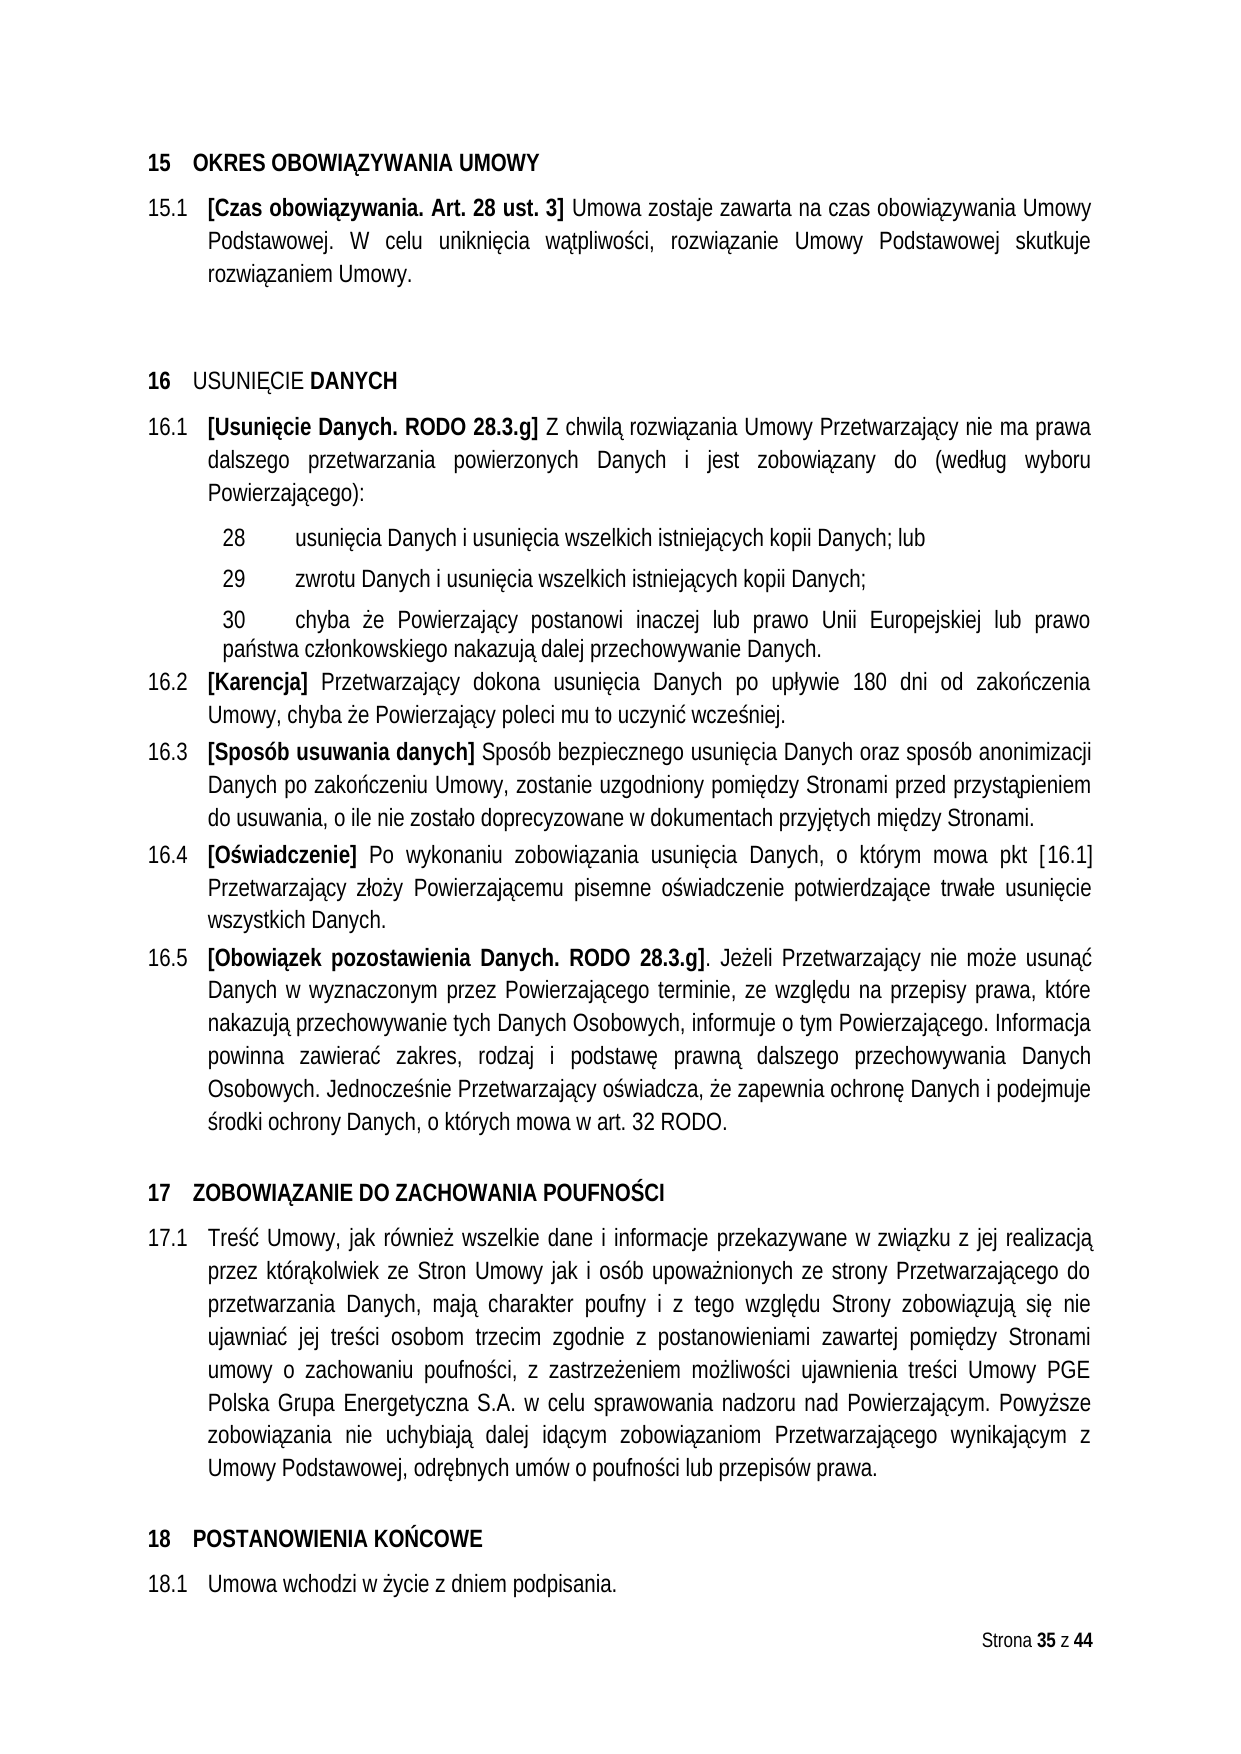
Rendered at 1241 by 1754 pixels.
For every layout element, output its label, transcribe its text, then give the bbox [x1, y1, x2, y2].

list [Karencja] Przetwarzający dokona usunięcia Danych po upływie 180 dni od zakończenia Umowy, chyba że Powierzający poleci mu to uczynić wcześniej. [148, 667, 1093, 728]
list zwrotu Danych i usunięcia wszelkich istniejących kopii Danych; [222, 564, 1093, 593]
list chyba że Powierzający postanowi inaczej lub prawo Unii Europejskiej lub prawo państwa członkowskiego nakazują dalej przechowywanie Danych. [222, 605, 1093, 663]
list [Obowiązek pozostawienia Danych. RODO 28.3.g]. Jeżeli Przetwarzający nie może usunąć Danych w wyznaczonym przez Powierzającego terminie, ze względu na przepisy prawa, które nakazują przechowywanie tych Danych Osobowych, informuje o tym Powierzającego. Informacja powinna zawierać zakres, rodzaj i podstawę prawną dalszego przechowywania Danych Osobowych. Jednocześnie Przetwarzający oświadcza, że zapewnia ochronę Danych i podejmuje środki ochrony Danych, o których mowa w art. 32 RODO. [148, 943, 1093, 1136]
list [Sposób usuwania danych] Sposób bezpiecznego usunięcia Danych oraz sposób anonimizacji Danych po zakończeniu Umowy, zostanie uzgodniony pomiędzy Stronami przed przystąpieniem do usuwania, o ile nie zostało doprecyzowane w dokumentach przyjętych między Stronami. [148, 737, 1093, 831]
list Treść Umowy, jak również wszelkie dane i informacje przekazywane w związku z jej realizacją przez którąkolwiek ze Stron Umowy jak i osób upoważnionych ze strony Przetwarzającego do przetwarzania Danych, mają charakter poufny i z tego względu Strony zobowiązują się nie ujawniać jej treści osobom trzecim zgodnie z postanowieniami zawartej pomiędzy Stronami umowy o zachowaniu poufności, z zastrzeżeniem możliwości ujawnienia treści Umowy PGE Polska Grupa Energetyczna S.A. w celu sprawowania nadzoru nad Powierzającym. Powyższe zobowiązania nie uchybiają dalej idącym zobowiązaniom Przetwarzającego wynikającym z Umowy Podstawowej, odrębnych umów o poufności lub przepisów prawa. [148, 1223, 1093, 1482]
list Zobowiązanie Do Zachowania Poufności [148, 1178, 1093, 1206]
list Usunięcie Danych [148, 366, 1093, 395]
list usunięcia Danych i usunięcia wszelkich istniejących kopii Danych; lub [222, 523, 1093, 552]
list Okres Obowiązywania Umowy [148, 148, 1093, 176]
list Postanowienia Końcowe [148, 1524, 1093, 1552]
list [Oświadczenie] Po wykonaniu zobowiązania usunięcia Danych, o którym mowa pkt [16.1] Przetwarzający złoży Powierzającemu pisemne oświadczenie potwierdzające trwałe usunięcie wszystkich Danych. [148, 840, 1093, 934]
list Umowa wchodzi w życie z dniem podpisania. [148, 1569, 1093, 1598]
list [Usunięcie Danych. RODO 28.3.g] Z chwilą rozwiązania Umowy Przetwarzający nie ma prawa dalszego przetwarzania powierzonych Danych i jest zobowiązany do (według wyboru Powierzającego): [148, 412, 1093, 506]
list [Czas obowiązywania. Art. 28 ust. 3] Umowa zostaje zawarta na czas obowiązywania Umowy Podstawowej. W celu uniknięcia wątpliwości, rozwiązanie Umowy Podstawowej skutkuje rozwiązaniem Umowy. [148, 193, 1093, 287]
